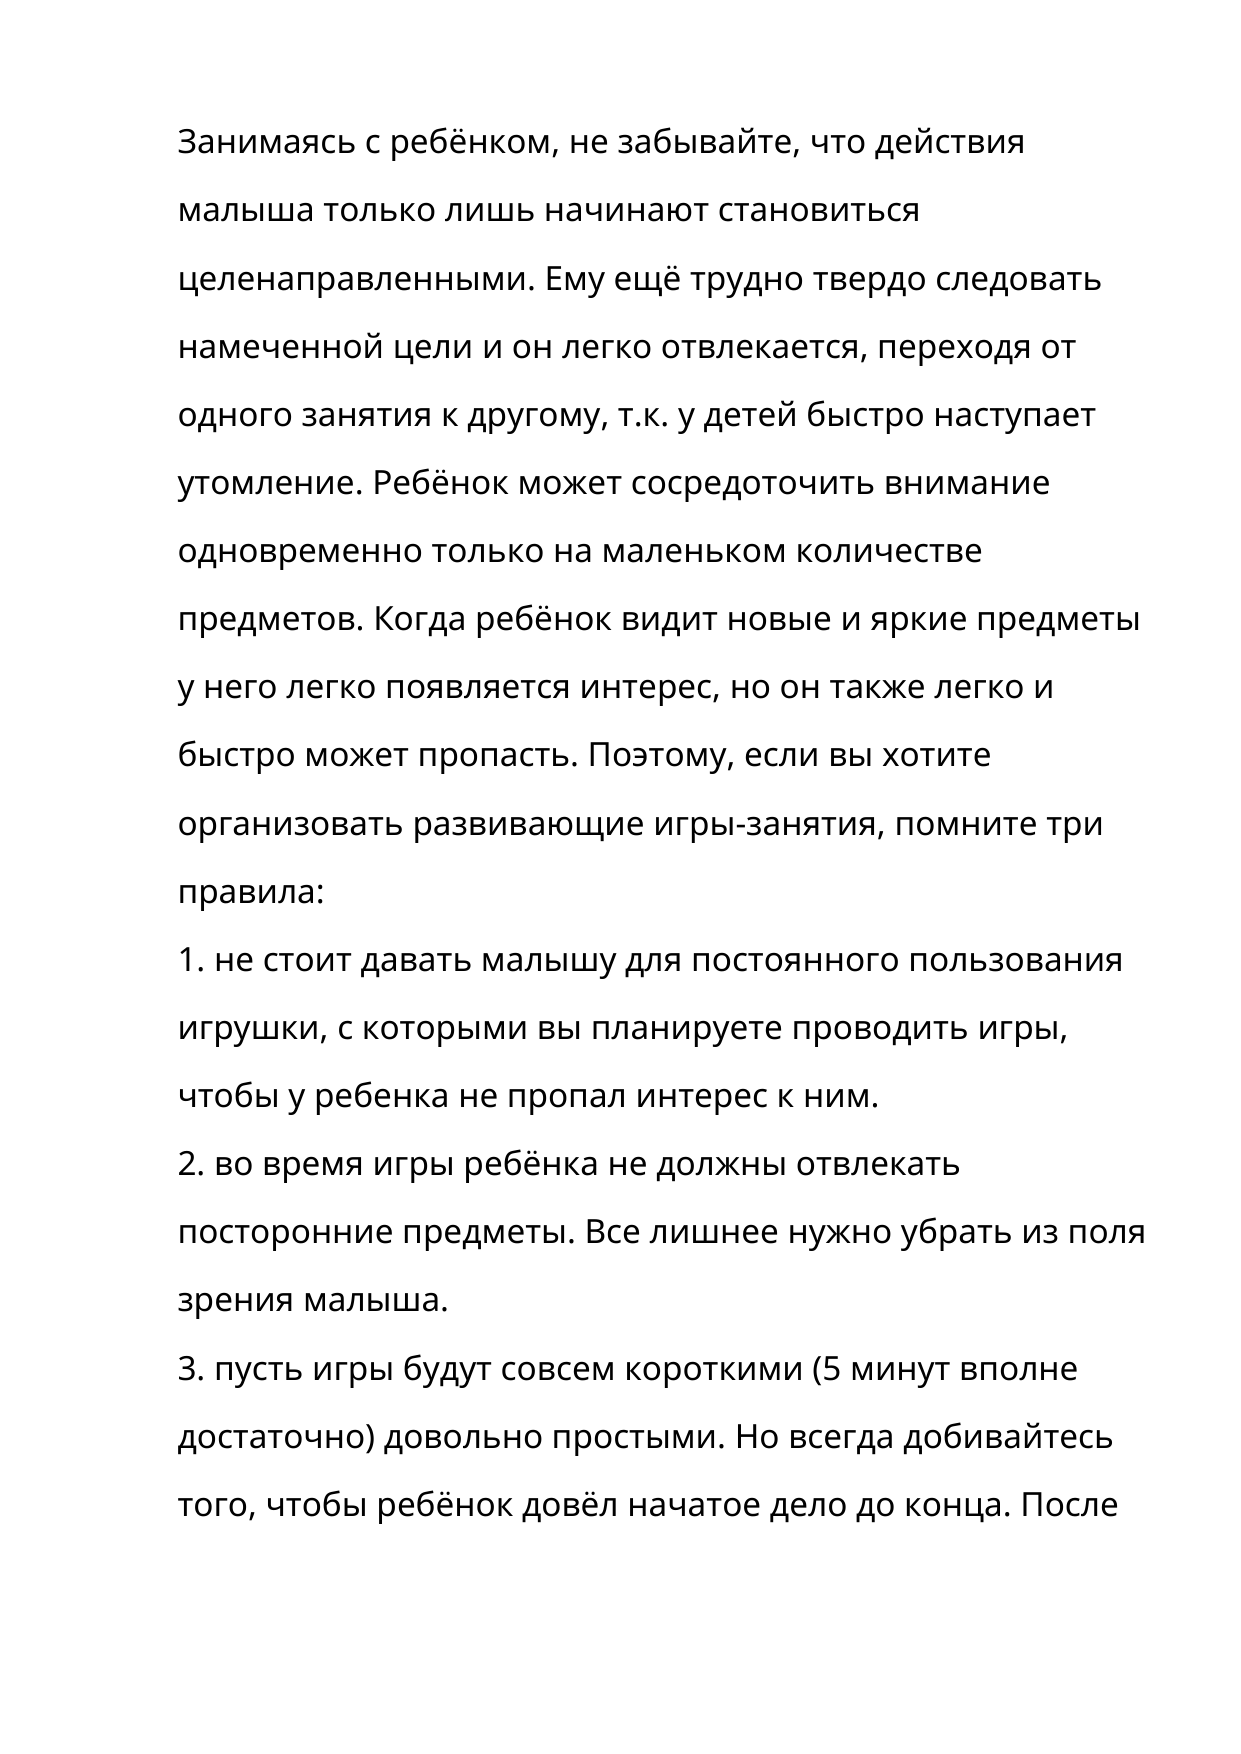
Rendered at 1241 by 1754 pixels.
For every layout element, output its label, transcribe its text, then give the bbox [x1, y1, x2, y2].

text 2. во время игры ребёнка не должны отвлекать посторонние предметы. Все лишнее нужно убрать из поля зрения малыша. [177, 1140, 1152, 1322]
text Занимаясь с ребёнком, не забывайте, что действия малыша только лишь начинают становиться целенаправленными. Ему ещё трудно твердо следовать намеченной цели и он легко отвлекается, переходя от одного занятия к другому, т.к. у детей быстро наступает утомление. Ребёнок может сосредоточить внимание одновременно только на маленьком количестве предметов. Когда ребёнок видит новые и яркие предметы у него легко появляется интерес, но он также легко и быстро может пропасть. Поэтому, если вы хотите организовать развивающие игры-занятия, помните три правила: [177, 118, 1152, 913]
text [177, 1344, 1152, 1526]
text 1. не стоит давать малышу для постоянного пользования игрушки, с которыми вы планируете проводить игры, чтобы у ребенка не пропал интерес к ним. [177, 936, 1152, 1117]
